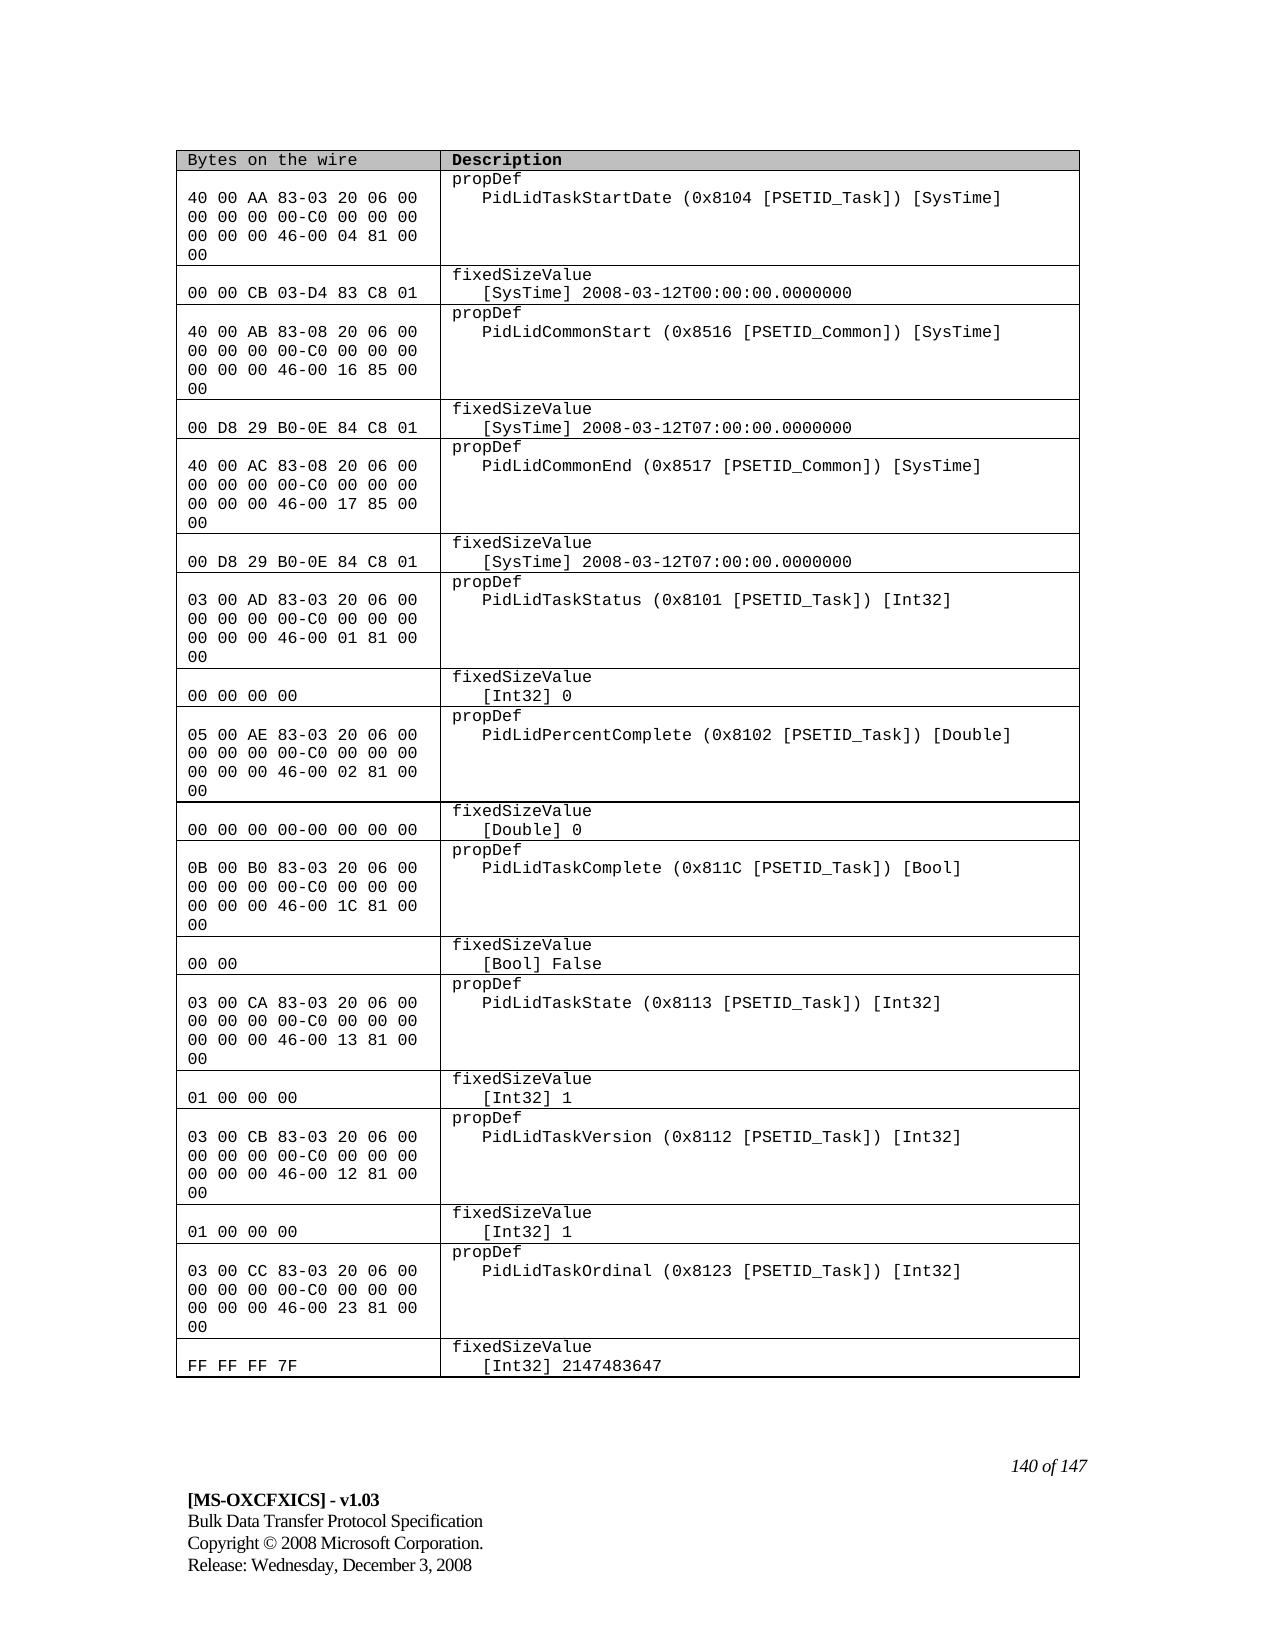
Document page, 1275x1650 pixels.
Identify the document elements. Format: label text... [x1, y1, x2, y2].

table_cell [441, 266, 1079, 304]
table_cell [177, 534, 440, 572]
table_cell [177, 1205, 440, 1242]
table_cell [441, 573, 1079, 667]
table_header Bytes on the wire [177, 151, 440, 170]
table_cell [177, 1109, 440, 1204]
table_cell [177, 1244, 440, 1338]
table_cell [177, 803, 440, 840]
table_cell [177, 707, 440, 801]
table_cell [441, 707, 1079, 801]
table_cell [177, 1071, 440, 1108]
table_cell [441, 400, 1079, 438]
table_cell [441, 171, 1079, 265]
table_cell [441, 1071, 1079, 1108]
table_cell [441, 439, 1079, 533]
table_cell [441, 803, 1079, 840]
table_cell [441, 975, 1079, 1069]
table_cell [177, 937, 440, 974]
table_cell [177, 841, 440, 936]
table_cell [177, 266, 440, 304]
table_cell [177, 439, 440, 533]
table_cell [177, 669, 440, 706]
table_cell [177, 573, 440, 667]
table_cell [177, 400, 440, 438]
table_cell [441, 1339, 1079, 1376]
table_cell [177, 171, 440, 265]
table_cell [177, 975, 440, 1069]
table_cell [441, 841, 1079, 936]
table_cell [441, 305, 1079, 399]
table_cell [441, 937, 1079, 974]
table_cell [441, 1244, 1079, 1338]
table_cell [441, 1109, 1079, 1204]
table_header Description [441, 151, 1079, 170]
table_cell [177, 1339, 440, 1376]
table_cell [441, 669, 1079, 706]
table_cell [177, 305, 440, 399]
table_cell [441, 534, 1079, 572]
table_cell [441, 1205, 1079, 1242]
